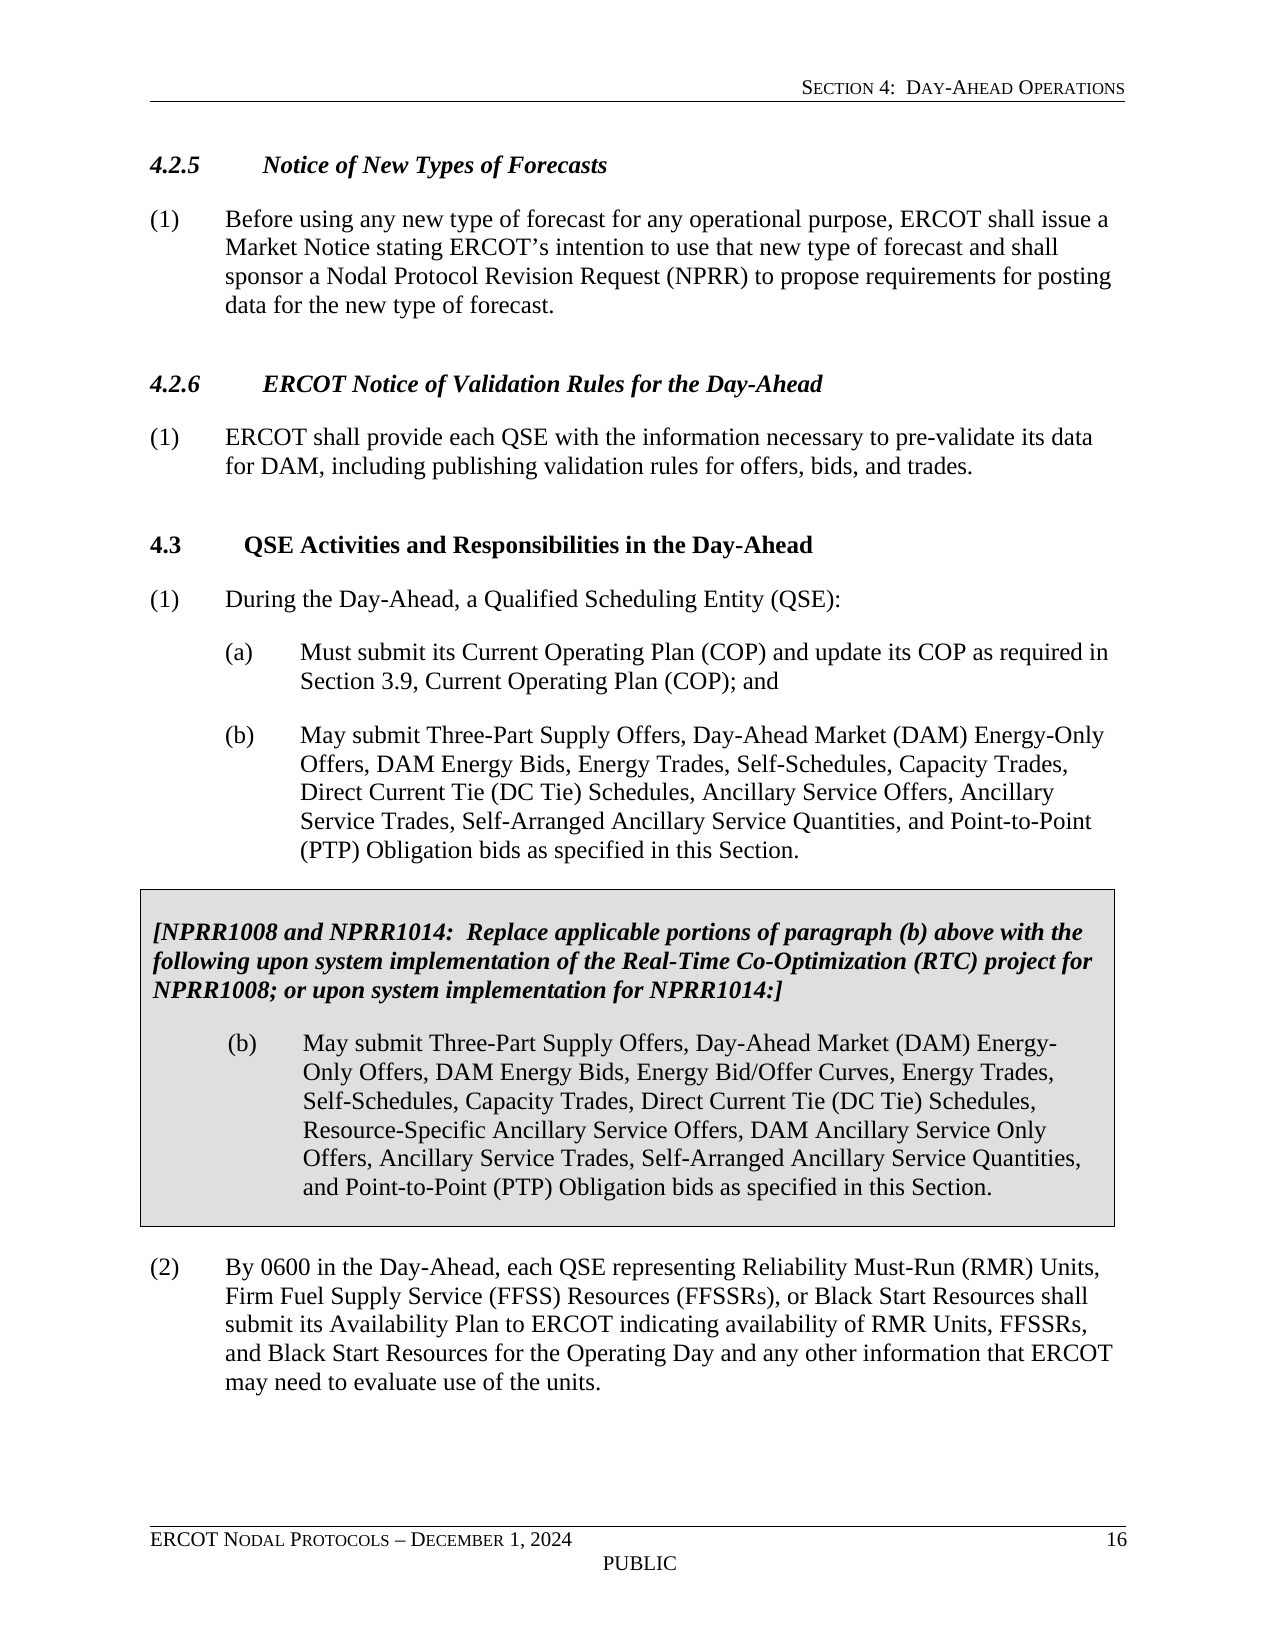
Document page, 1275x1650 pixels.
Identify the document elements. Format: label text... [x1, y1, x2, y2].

text (1) Before using any new type of forecast for any operational purpose, ERCOT shall issue a Market Notice stating ERCOT’s intention to use that new type of forecast and shall sponsor a Nodal Protocol Revision Request (NPRR) to propose requirements for posting data for the new type of forecast. [150, 204, 1125, 319]
text 4.2.6 ERCOT Notice of Validation Rules for the Day-Ahead [150, 369, 1125, 397]
text (1) During the Day-Ahead, a Qualified Scheduling Entity (QSE): [150, 584, 1125, 612]
text (2) By 0600 in the Day-Ahead, each QSE representing Reliability Must-Run (RMR) Units, Firm Fuel Supply Service (FFSS) Resources (FFSSRs), or Black Start Resources shall submit its Availability Plan to ERCOT indicating availability of RMR Units, FFSSRs, and Black Start Resources for the Operating Day and any other information that ERCOT may need to evaluate use of the units. [150, 1252, 1125, 1396]
text (1) ERCOT shall provide each QSE with the information necessary to pre-validate its data for DAM, including publishing validation rules for offers, bids, and trades. [150, 422, 1125, 480]
list (a) Must submit its Current Operating Plan (COP) and update its COP as required in Section 3.9, Current Operating Plan (COP); and [225, 637, 1125, 695]
table_header [NPRR1008 and NPRR1014: Replace applicable portions of paragraph (b) above with the following upon system implementation of the Real-Time Co-Optimization (RTC) project for NPRR1008; or upon system implementation for NPRR1014:] (b) May submit Three-Part Supply Offers, Day-Ahead Market (DAM) Energy-Only Offers, DAM Energy Bids, Energy Bid/Offer Curves, Energy Trades, Self-Schedules, Capacity Trades, Direct Current Tie (DC Tie) Schedules, Resource-Specific Ancillary Service Offers, DAM Ancillary Service Only Offers, Ancillary Service Trades, Self-Arranged Ancillary Service Quantities, and Point-to-Point (PTP) Obligation bids as specified in this Section. [141, 890, 1114, 1226]
list 4.3 QSE Activities and Responsibilities in the Day-Ahead [150, 530, 1125, 559]
list (b) May submit Three-Part Supply Offers, Day-Ahead Market (DAM) Energy-Only Offers, DAM Energy Bids, Energy Trades, Self-Schedules, Capacity Trades, Direct Current Tie (DC Tie) Schedules, Ancillary Service Offers, Ancillary Service Trades, Self-Arranged Ancillary Service Quantities, and Point-to-Point (PTP) Obligation bids as specified in this Section. [225, 720, 1125, 864]
text 4.2.5 Notice of New Types of Forecasts [150, 150, 1125, 179]
